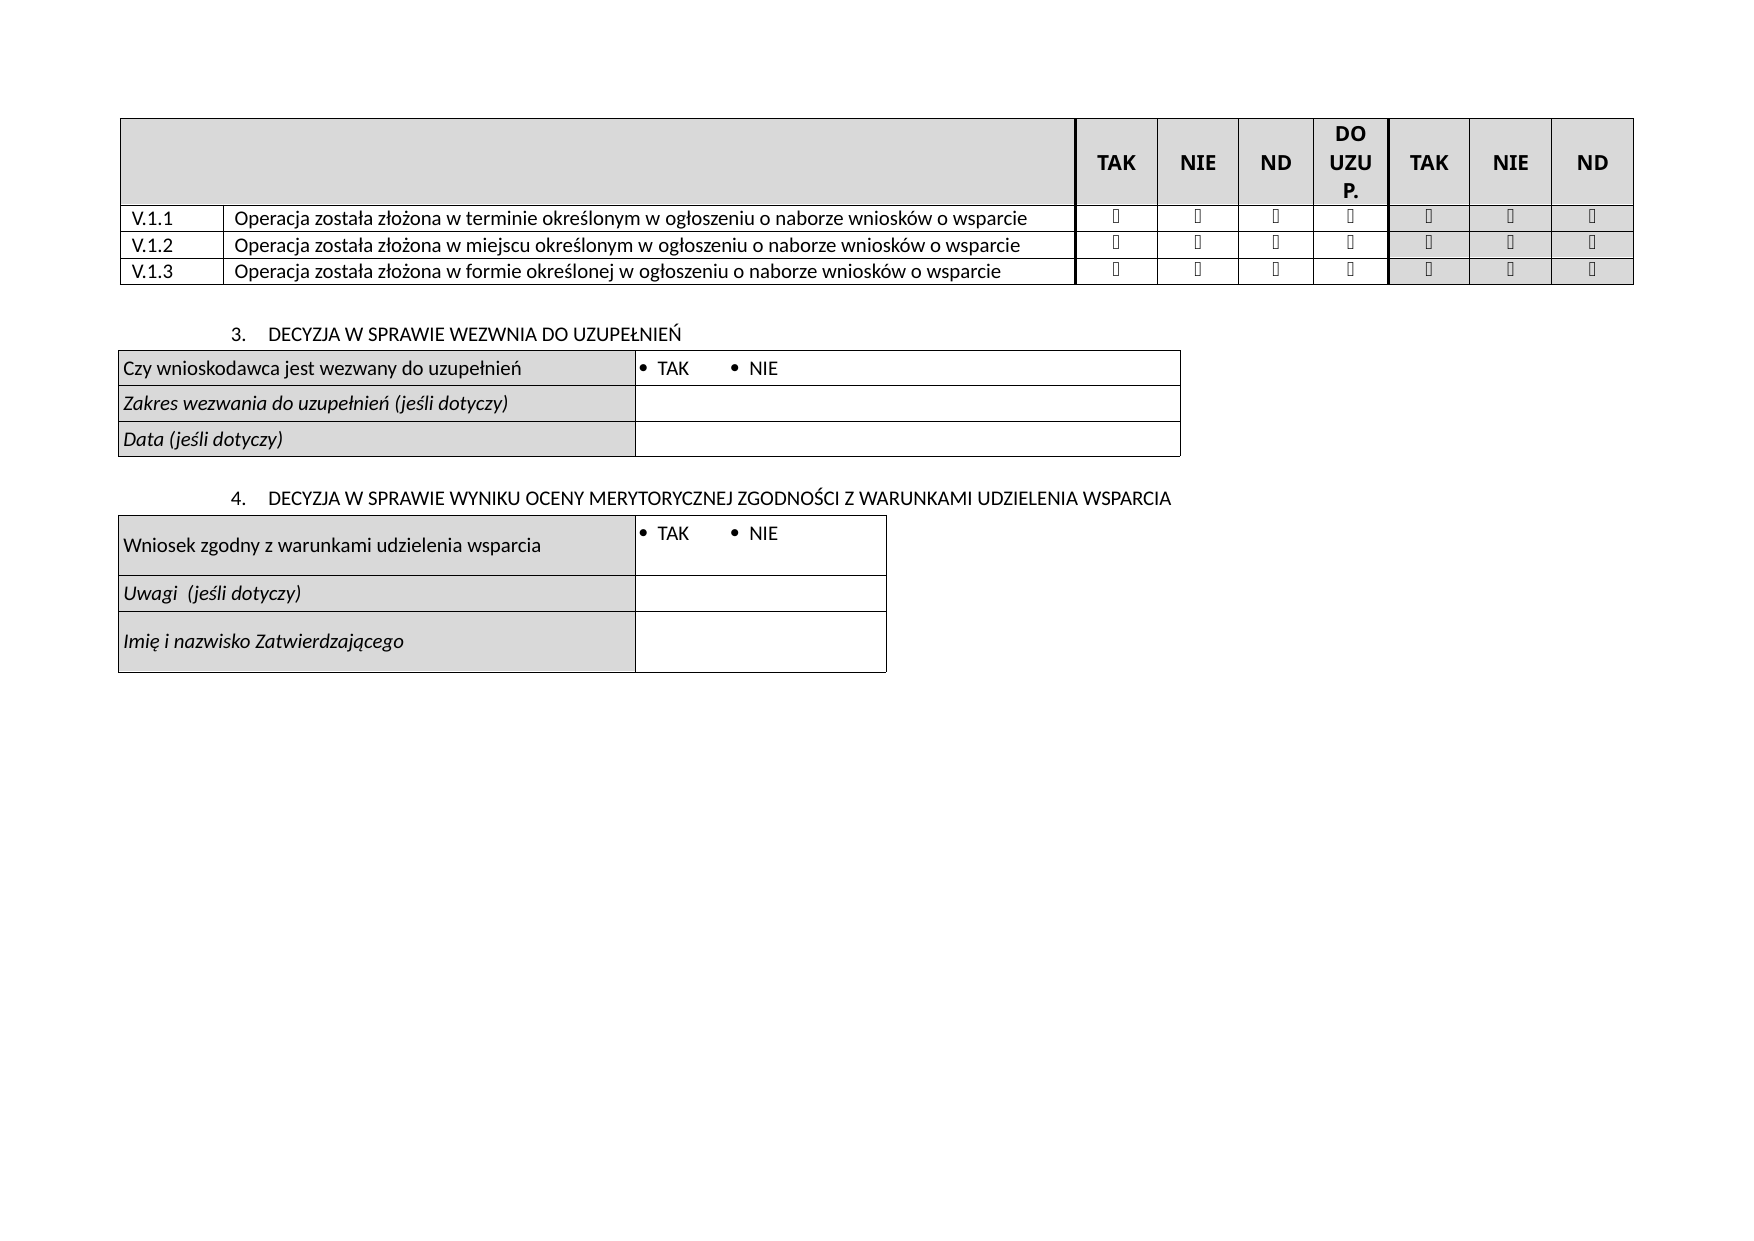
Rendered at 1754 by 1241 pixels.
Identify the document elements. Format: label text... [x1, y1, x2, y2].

table_cell [1077, 232, 1157, 257]
table_cell [1077, 206, 1157, 231]
table_cell [1314, 259, 1387, 284]
table_cell [1158, 232, 1238, 257]
table_cell Treść warunku [121, 119, 1074, 204]
table_cell [636, 422, 1180, 456]
table_cell [1077, 259, 1157, 284]
table_cell [1239, 259, 1313, 284]
table_cell ND [1239, 119, 1313, 204]
table_cell [1470, 259, 1551, 284]
table_cell [636, 386, 1180, 421]
table_header Wniosek zgodny z warunkami udzielenia wsparcia [119, 516, 635, 575]
table_header Czy wnioskodawca jest wezwany do uzupełnień [119, 351, 635, 385]
table_cell [1314, 206, 1387, 231]
table_cell DO UZUP. [1314, 119, 1387, 204]
table_cell [1158, 206, 1238, 231]
table_cell [1470, 206, 1551, 231]
table_cell [636, 612, 886, 671]
table_cell V.1.2 [121, 232, 223, 257]
table_cell [1390, 232, 1469, 257]
table_cell [636, 576, 886, 611]
table_cell [1390, 259, 1469, 284]
table_header TAK NIE [636, 516, 886, 575]
table_cell [1470, 232, 1551, 257]
list DECYZJA W SPRAWIE WYNIKU OCENY MERYTORYCZNEJ ZGODNOŚCI Z WARUNKAMI UDZIELENIA WSPARCIA [231, 486, 1636, 511]
table_cell TAK [1390, 119, 1469, 204]
list DECYZJA W SPRAWIE WEZWNIA DO UZUPEŁNIEŃ [231, 321, 1636, 346]
table_cell [1390, 206, 1469, 231]
table_cell Data (jeśli dotyczy) [119, 422, 635, 456]
table_cell [1239, 206, 1313, 231]
table_cell [1158, 259, 1238, 284]
table_cell Zakres wezwania do uzupełnień (jeśli dotyczy) [119, 386, 635, 421]
table_cell Uwagi (jeśli dotyczy) [119, 576, 635, 611]
table_cell V.1.3 [121, 259, 223, 284]
table_cell Operacja została złożona w formie określonej w ogłoszeniu o naborze wniosków o wsparcie [224, 259, 1074, 284]
table_cell [1314, 232, 1387, 257]
table_cell NIE [1158, 119, 1238, 204]
table_cell [1239, 232, 1313, 257]
table_cell ND [1552, 119, 1633, 204]
table_cell Operacja została złożona w terminie określonym w ogłoszeniu o naborze wniosków o wsparcie [224, 206, 1074, 231]
table_cell NIE [1470, 119, 1551, 204]
table_cell [1552, 232, 1633, 257]
table_header TAK NIE [636, 351, 1180, 385]
table_cell [1552, 259, 1633, 284]
table_cell Operacja została złożona w miejscu określonym w ogłoszeniu o naborze wniosków o wsparcie [224, 232, 1074, 257]
table_cell [1552, 206, 1633, 231]
table_cell TAK [1077, 119, 1157, 204]
table_cell Imię i nazwisko Zatwierdzającego [119, 612, 635, 671]
table_cell V.1.1 [121, 206, 223, 231]
